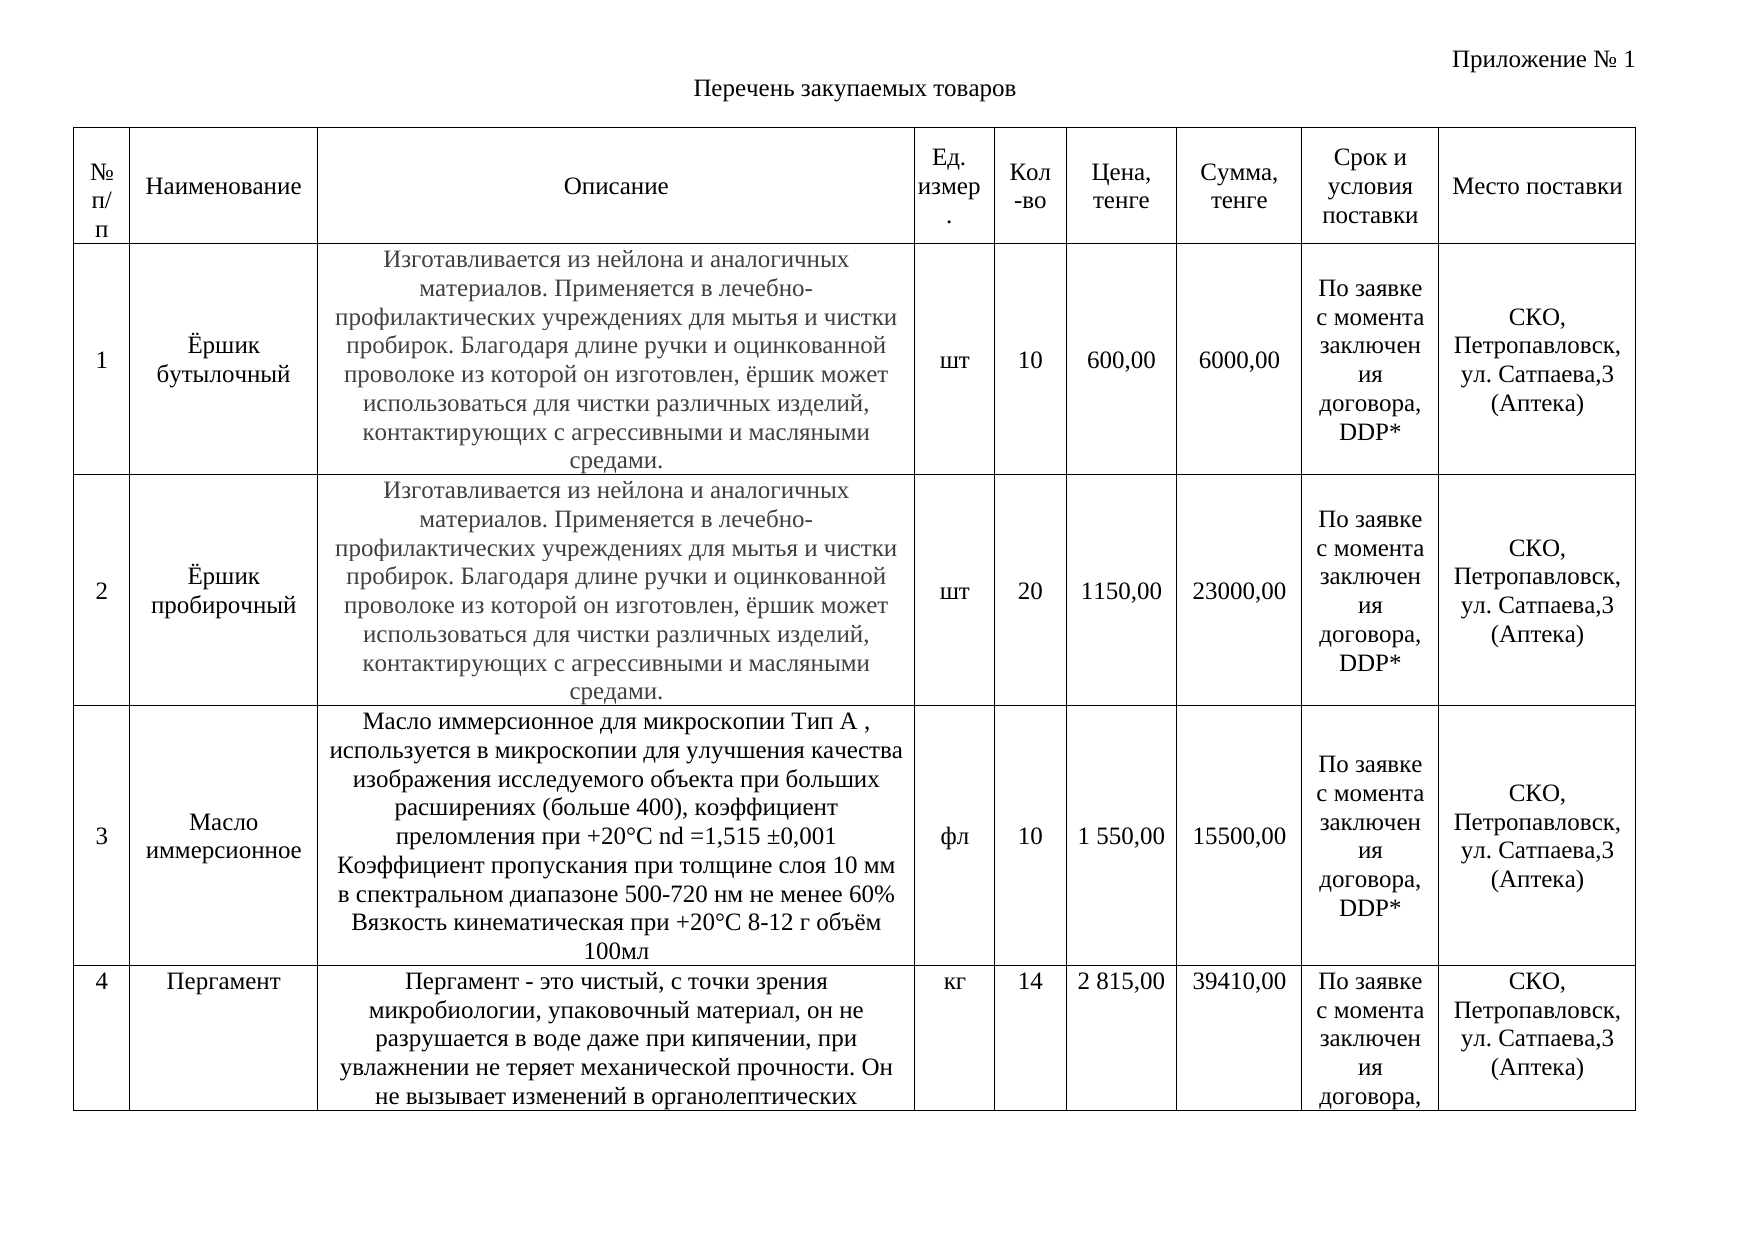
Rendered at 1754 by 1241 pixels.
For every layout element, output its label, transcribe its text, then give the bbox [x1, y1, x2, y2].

table_cell 20 [995, 475, 1066, 705]
table_cell кг [915, 966, 994, 1110]
table_cell По заявке с момента заключения договора, DDP* [1302, 244, 1438, 474]
table_header Сумма, тенге [1177, 128, 1301, 243]
table_header Ед. измер. [915, 128, 994, 243]
table_cell шт [915, 244, 994, 474]
table_cell 6000,00 [1177, 244, 1301, 474]
text Приложение № 1 [74, 44, 1636, 73]
table_cell Изготавливается из нейлона и аналогичных материалов. Применяется в лечебно-профилактических учреждениях для мытья и чистки пробирок. Благодаря длине ручки и оцинкованной проволоке из которой он изготовлен, ёршик может использоваться для чистки различных изделий, контактирующих с агрессивными и масляными средами. [318, 475, 569, 705]
table_cell 3 [74, 706, 129, 965]
table_cell шт [915, 475, 994, 705]
table_cell СКО, Петропавловск, ул. Сатпаева,3 (Аптека) [1439, 475, 1635, 705]
table_cell 39410,00 [1177, 966, 1301, 1110]
table_cell По заявке с момента заключения договора, DDP* [1302, 706, 1438, 965]
table_cell СКО, Петропавловск, ул. Сатпаева,3 (Аптека) [1439, 706, 1635, 965]
table_header Кол-во [995, 128, 1066, 243]
table_cell Ёршик пробирочный [130, 475, 317, 705]
table_cell 1 550,00 [1067, 706, 1176, 965]
table_cell По заявке с момента заключения договора, DDP* [1302, 475, 1438, 705]
table_cell Изготавливается из нейлона и аналогичных материалов. Применяется в лечебно-профилактических учреждениях для мытья и чистки пробирок. Благодаря длине ручки и оцинкованной проволоке из которой он изготовлен, ёршик может использоваться для чистки различных изделий, контактирующих с агрессивными и масляными средами. [663, 475, 914, 705]
table_cell 1 [74, 244, 129, 474]
table_cell 15500,00 [1177, 706, 1301, 965]
table_cell Масло иммерсионное для микроскопии Тип А , используется в микроскопии для улучшения качества изображения исследуемого объекта при больших расширениях (больше 400), коэффициент преломления при +20°С nd =1,515 ±0,001 Коэффициент пропускания при толщине слоя 10 мм в спектральном диапазоне 500-720 нм не менее 60% Вязкость кинематическая при +20°С 8-12 г объём 100мл [318, 706, 914, 965]
table_cell 4 [74, 966, 129, 1110]
table_header Описание [318, 128, 914, 243]
table_cell СКО, Петропавловск, ул. Сатпаева,3 (Аптека) [1439, 244, 1635, 474]
table_cell 23000,00 [1177, 475, 1301, 705]
table_cell Изготавливается из нейлона и аналогичных материалов. Применяется в лечебно-профилактических учреждениях для мытья и чистки пробирок. Благодаря длине ручки и оцинкованной проволоке из которой он изготовлен, ёршик может использоваться для чистки различных изделий, контактирующих с агрессивными и масляными средами. [663, 244, 914, 474]
table_header Цена, тенге [1067, 128, 1176, 243]
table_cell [1439, 966, 1635, 1110]
table_cell Ёршик бутылочный [130, 244, 317, 474]
table_cell 2 815,00 [1067, 966, 1176, 1110]
table_header № п/п [74, 128, 129, 243]
table_cell 2 [74, 475, 129, 705]
table_cell 600,00 [1067, 244, 1176, 474]
table_header Срок и условия поставки [1302, 128, 1438, 243]
table_cell Масло иммерсионное [130, 706, 317, 965]
table_header Место поставки [1439, 128, 1635, 243]
table_cell 1150,00 [1067, 475, 1176, 705]
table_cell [1302, 966, 1438, 1110]
table_cell 10 [995, 244, 1066, 474]
table_cell Пергамент [130, 966, 317, 1110]
table_cell 14 [995, 966, 1066, 1110]
text Перечень закупаемых товаров [74, 73, 1636, 102]
table_header Наименование [130, 128, 317, 243]
table_cell Изготавливается из нейлона и аналогичных материалов. Применяется в лечебно-профилактических учреждениях для мытья и чистки пробирок. Благодаря длине ручки и оцинкованной проволоке из которой он изготовлен, ёршик может использоваться для чистки различных изделий, контактирующих с агрессивными и масляными средами. [318, 244, 569, 474]
table_cell фл [915, 706, 994, 965]
table_cell 10 [995, 706, 1066, 965]
